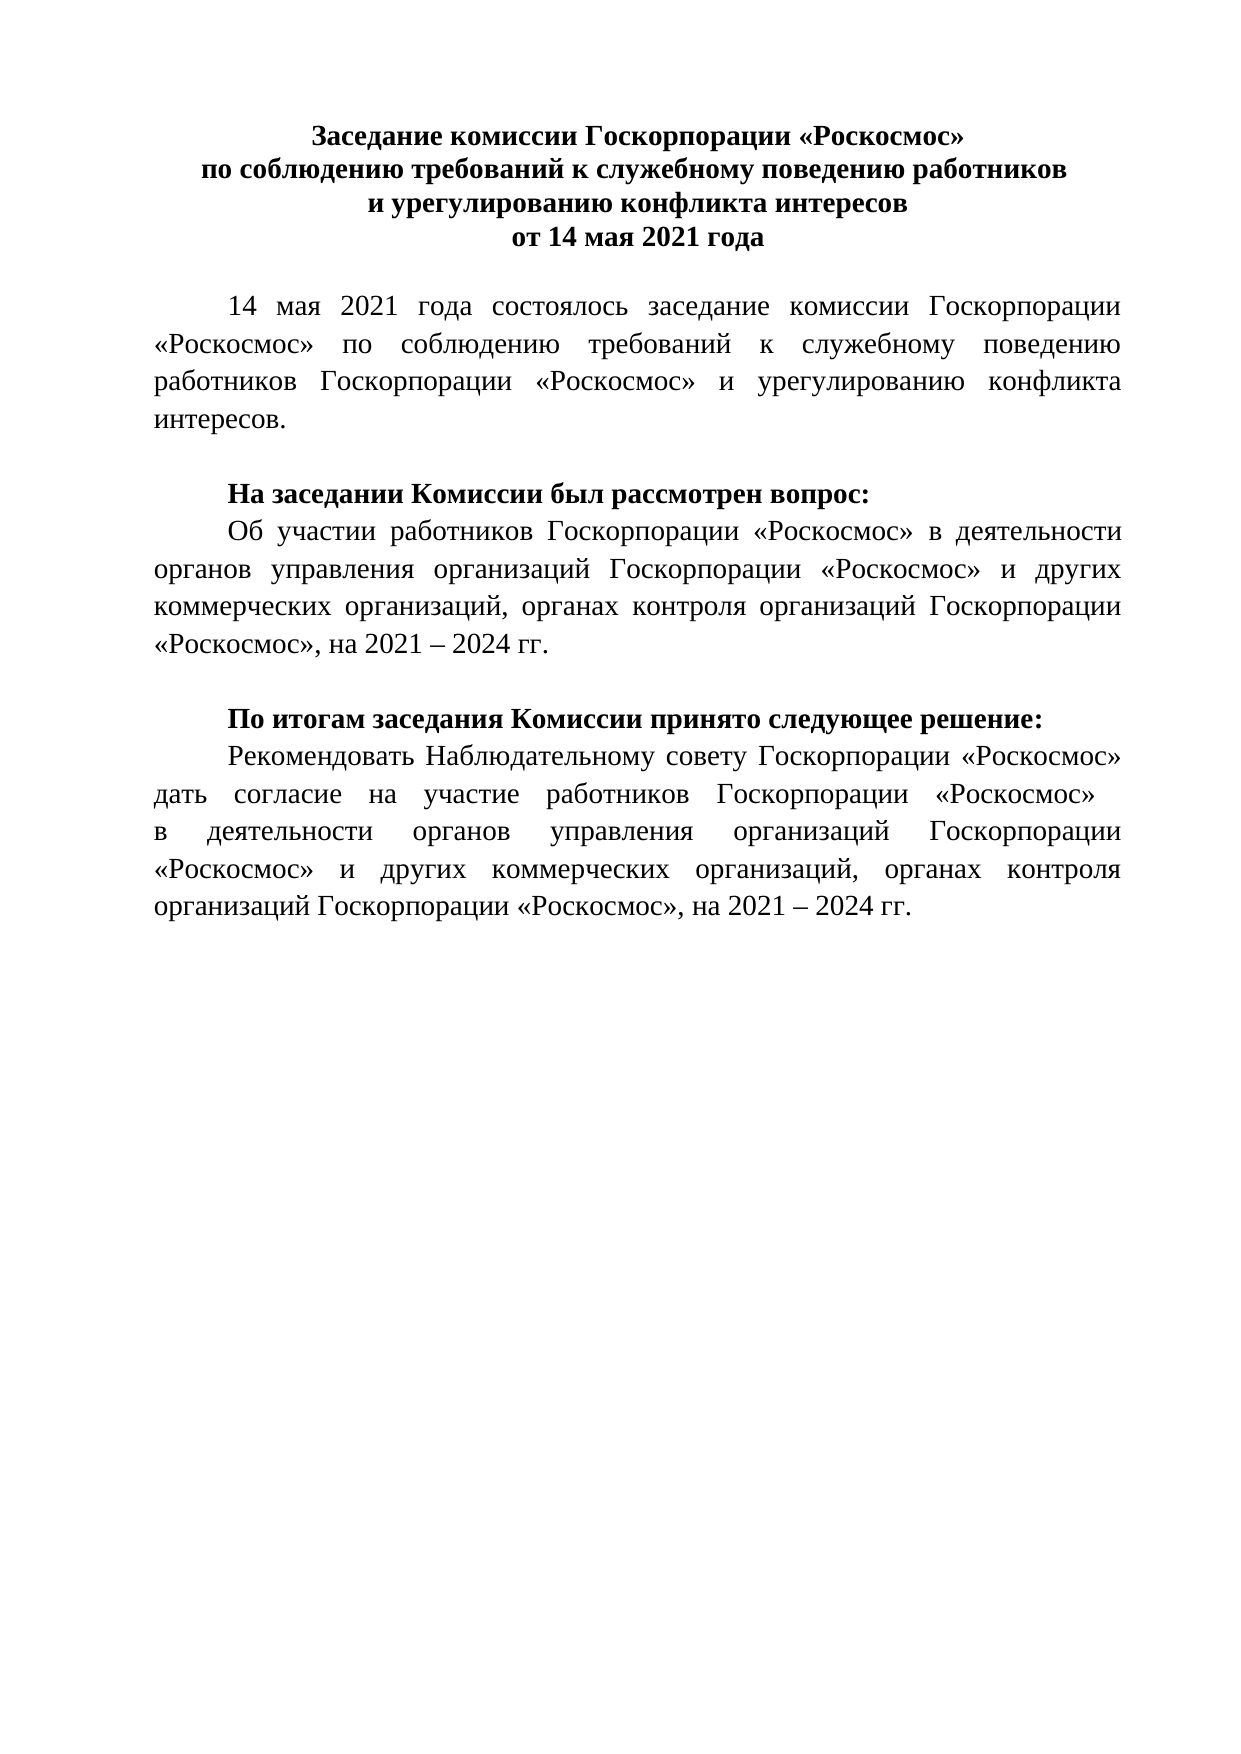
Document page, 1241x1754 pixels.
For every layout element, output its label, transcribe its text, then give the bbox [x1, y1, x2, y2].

text Заседание комиссии Госкорпорации «Роскосмос» [153, 118, 1122, 152]
text На заседании Комиссии был рассмотрен вопрос: [153, 473, 1122, 511]
text 14 мая 2021 года состоялось заседание комиссии Госкорпорации «Роскосмос» по соблюдению требований к служебному поведению работников Госкорпорации «Роскосмос» и урегулированию конфликта интересов. [153, 286, 1122, 436]
text по соблюдению требований к служебному поведению работников и урегулированию конфликта интересов [153, 152, 1122, 219]
text По итогам заседания Комиссии принято следующее решение: [153, 698, 1122, 736]
text Рекомендовать Наблюдательному совету Госкорпорации «Роскосмос» дать согласие на участие работников Госкорпорации «Роскосмос» в деятельности органов управления организаций Госкорпорации «Роскосмос» и других коммерческих организаций, органах контроля организаций Госкорпорации «Роскосмос», на 2021 – 2024 гг. [153, 736, 1122, 923]
text от 14 мая 2021 года [153, 219, 1122, 252]
text Об участии работников Госкорпорации «Роскосмос» в деятельности органов управления организаций Госкорпорации «Роскосмос» и других коммерческих организаций, органах контроля организаций Госкорпорации «Роскосмос», на 2021 – 2024 гг. [153, 511, 1122, 661]
